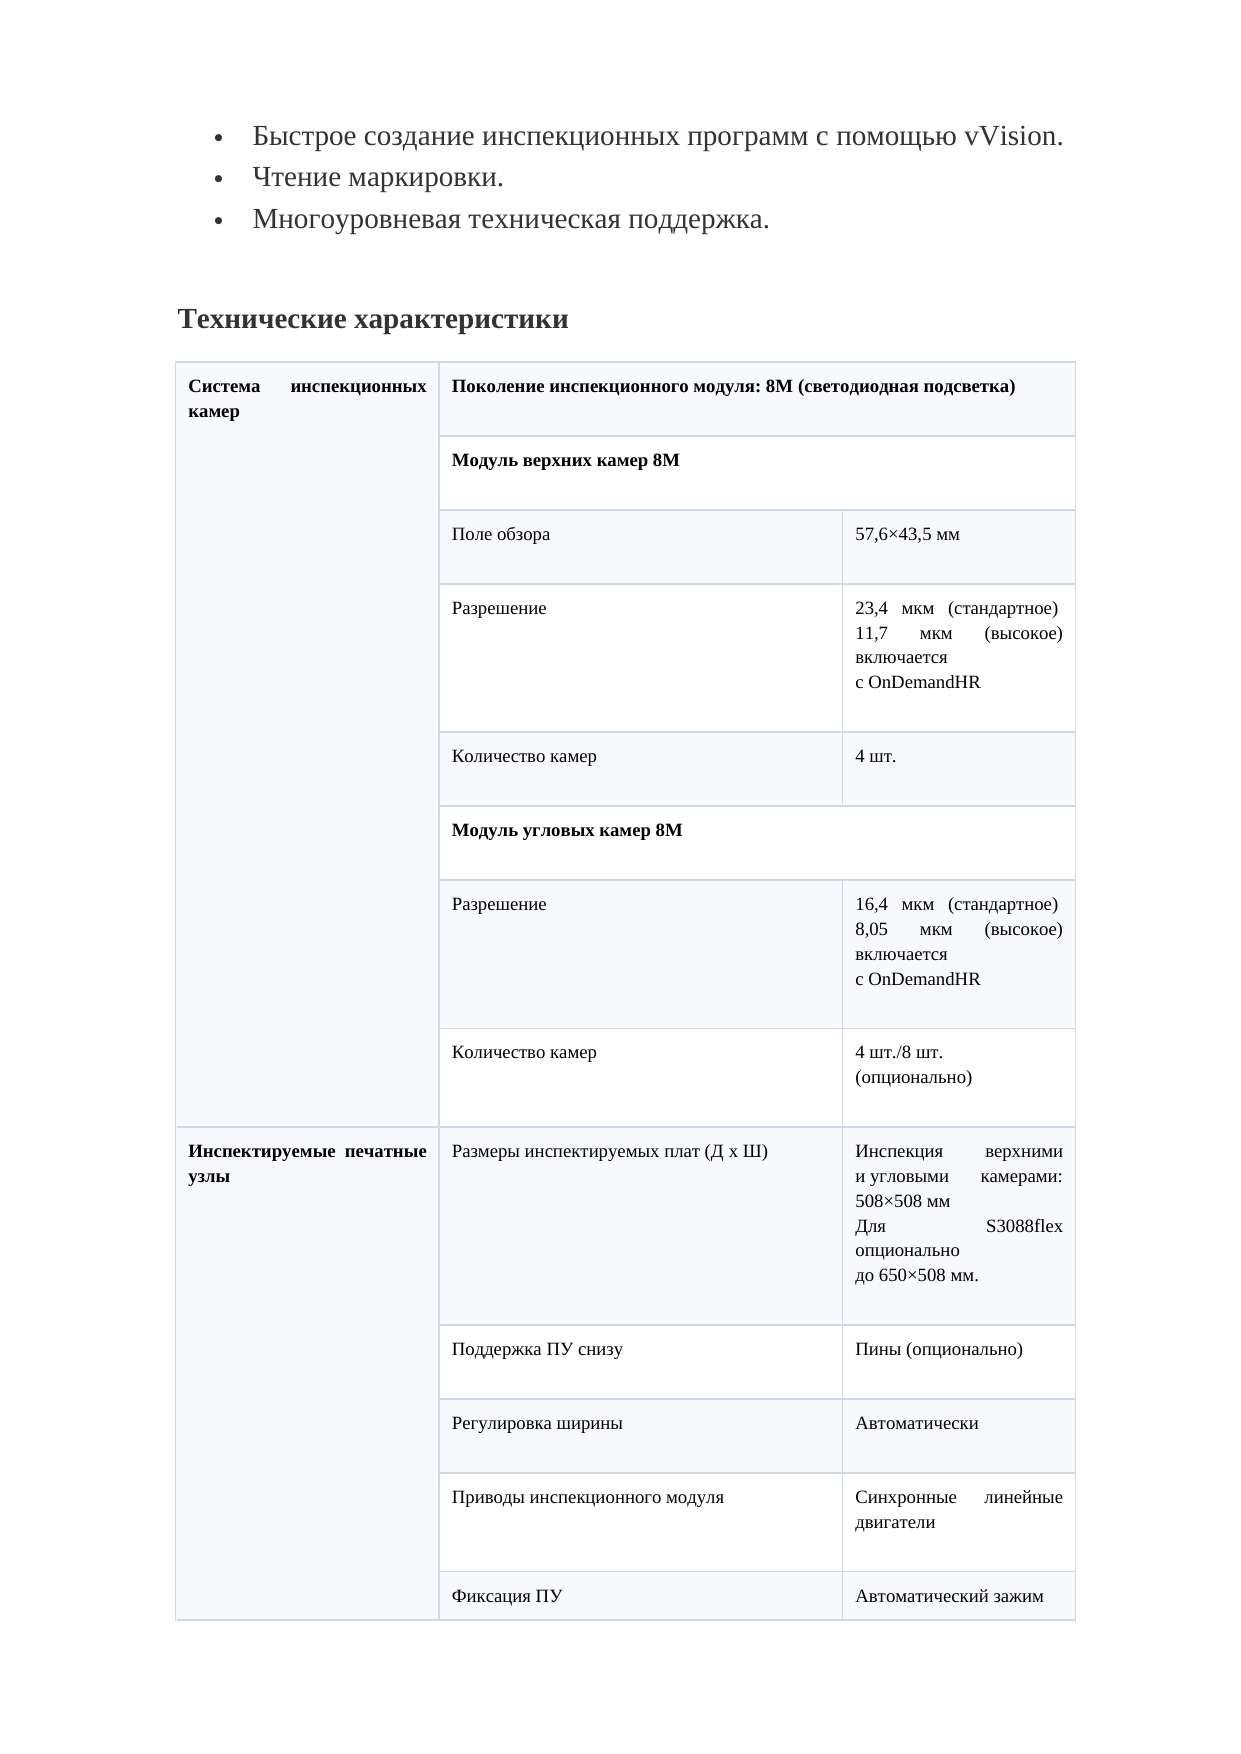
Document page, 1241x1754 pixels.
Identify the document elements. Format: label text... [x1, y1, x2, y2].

table_cell Автоматически [843, 1400, 1075, 1472]
table_cell Модуль угловых камер 8М [440, 807, 1075, 879]
table_cell 4 шт./8 шт. (опционально) [843, 1029, 1075, 1126]
list Быстрое создание инспекционных программ с помощью vVision. [215, 118, 1152, 152]
table_cell Разрешение [440, 585, 842, 731]
table_cell 23,4 мкм (стандартное) 11,7 мкм (высокое) включается с OnDemandHR [843, 585, 1075, 731]
table_header Поколение инспекционного модуля: 8М (светодиодная подсветка) [440, 363, 1075, 435]
list Чтение маркировки. [215, 159, 1152, 193]
table_cell Количество камер [440, 733, 842, 805]
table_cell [843, 1572, 1075, 1619]
table_cell Разрешение [440, 881, 842, 1027]
table_cell Инспекция верхними и угловыми камерами: 508×508 мм Для S3088flex опционально до 650×508 мм. [843, 1128, 1075, 1324]
table_cell 57,6×43,5 мм [843, 511, 1075, 583]
text Технические характеристики [177, 302, 1152, 335]
table_cell Количество камер [440, 1029, 842, 1126]
table_cell Поле обзора [440, 511, 842, 583]
table_cell Инспектируемые печатные узлы [176, 1127, 438, 1619]
list Многоуровневая техническая поддержка. [215, 201, 1152, 234]
table_cell Пины (опционально) [843, 1326, 1075, 1398]
table_cell Фиксация ПУ [440, 1572, 842, 1619]
table_cell Модуль верхних камер 8М [440, 437, 1075, 509]
table_cell 4 шт. [843, 733, 1075, 805]
table_cell Синхронные линейные двигатели [843, 1474, 1075, 1571]
table_cell Приводы инспекционного модуля [440, 1474, 842, 1571]
table_header Система инспекционных камер [176, 363, 438, 1126]
table_cell Поддержка ПУ снизу [440, 1326, 842, 1398]
table_cell Размеры инспектируемых плат (Д х Ш) [440, 1128, 842, 1324]
table_cell Регулировка ширины [440, 1400, 842, 1472]
table_cell 16,4 мкм (стандартное) 8,05 мкм (высокое) включается с OnDemandHR [843, 881, 1075, 1027]
